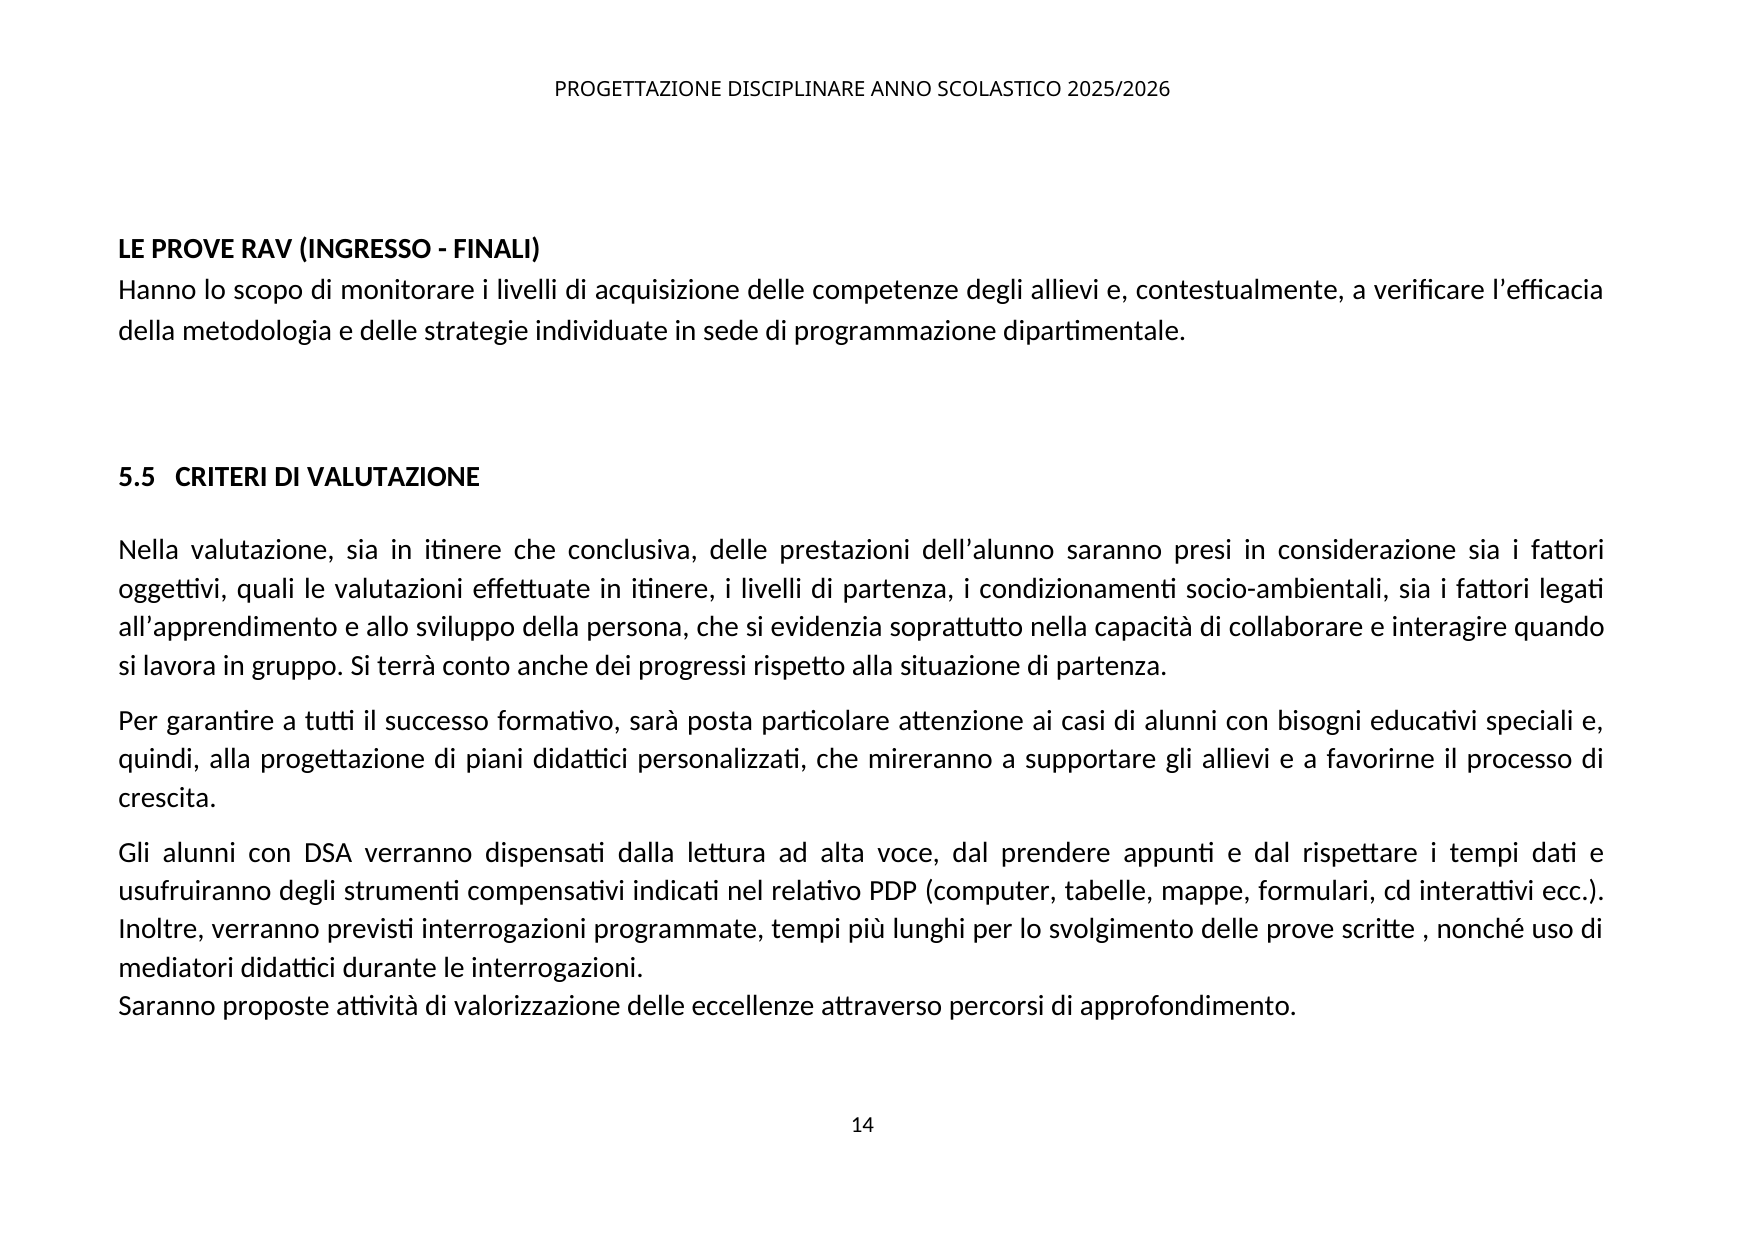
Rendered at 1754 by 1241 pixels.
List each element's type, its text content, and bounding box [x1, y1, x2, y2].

text 5.5 CRITERI DI VALUTAZIONE [118, 458, 1606, 494]
text Per garantire a tutti il successo formativo, sarà posta particolare attenzione ai casi di alunni con bisogni educativi speciali e, quindi, alla progettazione di piani didattici personalizzati, che mireranno a supportare gli allievi e a favorirne il processo di crescita. [118, 702, 1606, 814]
text Nella valutazione, sia in itinere che conclusiva, delle prestazioni dell’alunno saranno presi in considerazione sia i fattori oggettivi, quali le valutazioni effettuate in itinere, i livelli di partenza, i condizionamenti socio-ambientali, sia i fattori legati all’apprendimento e allo sviluppo della persona, che si evidenzia soprattutto nella capacità di collaborare e interagire quando si lavora in gruppo. Si terrà conto anche dei progressi rispetto alla situazione di partenza. [118, 531, 1606, 682]
text Gli alunni con DSA verranno dispensati dalla lettura ad alta voce, dal prendere appunti e dal rispettare i tempi dati e usufruiranno degli strumenti compensativi indicati nel relativo PDP (computer, tabelle, mappe, formulari, cd interattivi ecc.). Inoltre, verranno previsti interrogazioni programmate, tempi più lunghi per lo svolgimento delle prove scritte , nonché uso di mediatori didattici durante le interrogazioni. [118, 834, 1606, 985]
text Saranno proposte attività di valorizzazione delle eccellenze attraverso percorsi di approfondimento. [118, 987, 1606, 1023]
text LE PROVE RAV (INGRESSO - FINALI) [118, 230, 1606, 266]
text Hanno lo scopo di monitorare i livelli di acquisizione delle competenze degli allievi e, contestualmente, a verificare l’efficacia della metodologia e delle strategie individuate in sede di programmazione dipartimentale. [118, 271, 1606, 348]
